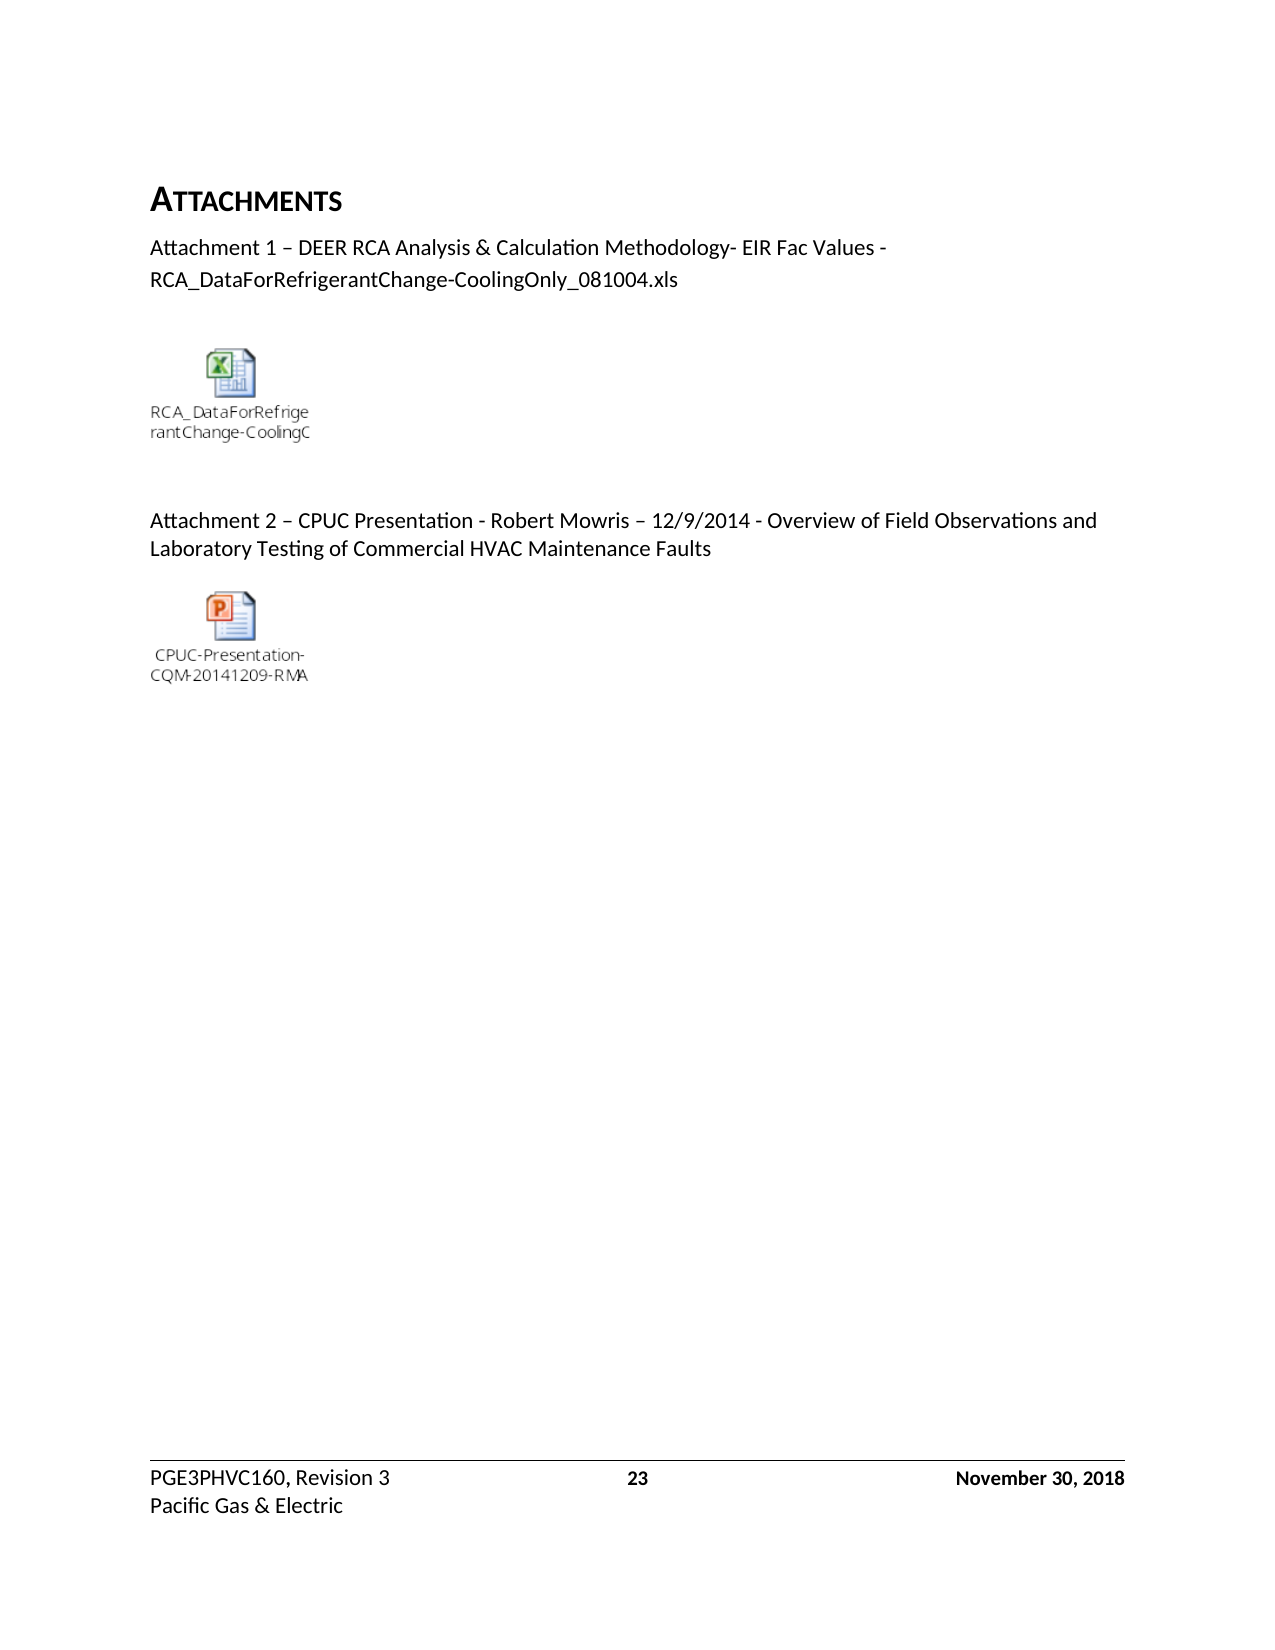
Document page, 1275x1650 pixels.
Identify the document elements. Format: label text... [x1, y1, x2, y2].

subtitle Attachments [150, 175, 1125, 221]
text Attachment 2 – CPUC Presentation - Robert Mowris – 12/9/2014 - Overview of Field Observations and Laboratory Testing of Commercial HVAC Maintenance Faults [150, 506, 1125, 562]
text Attachment 1 – DEER RCA Analysis & Calculation Methodology- EIR Fac Values - RCA_DataForRefrigerantChange-CoolingOnly_081004.xls [150, 233, 1125, 293]
